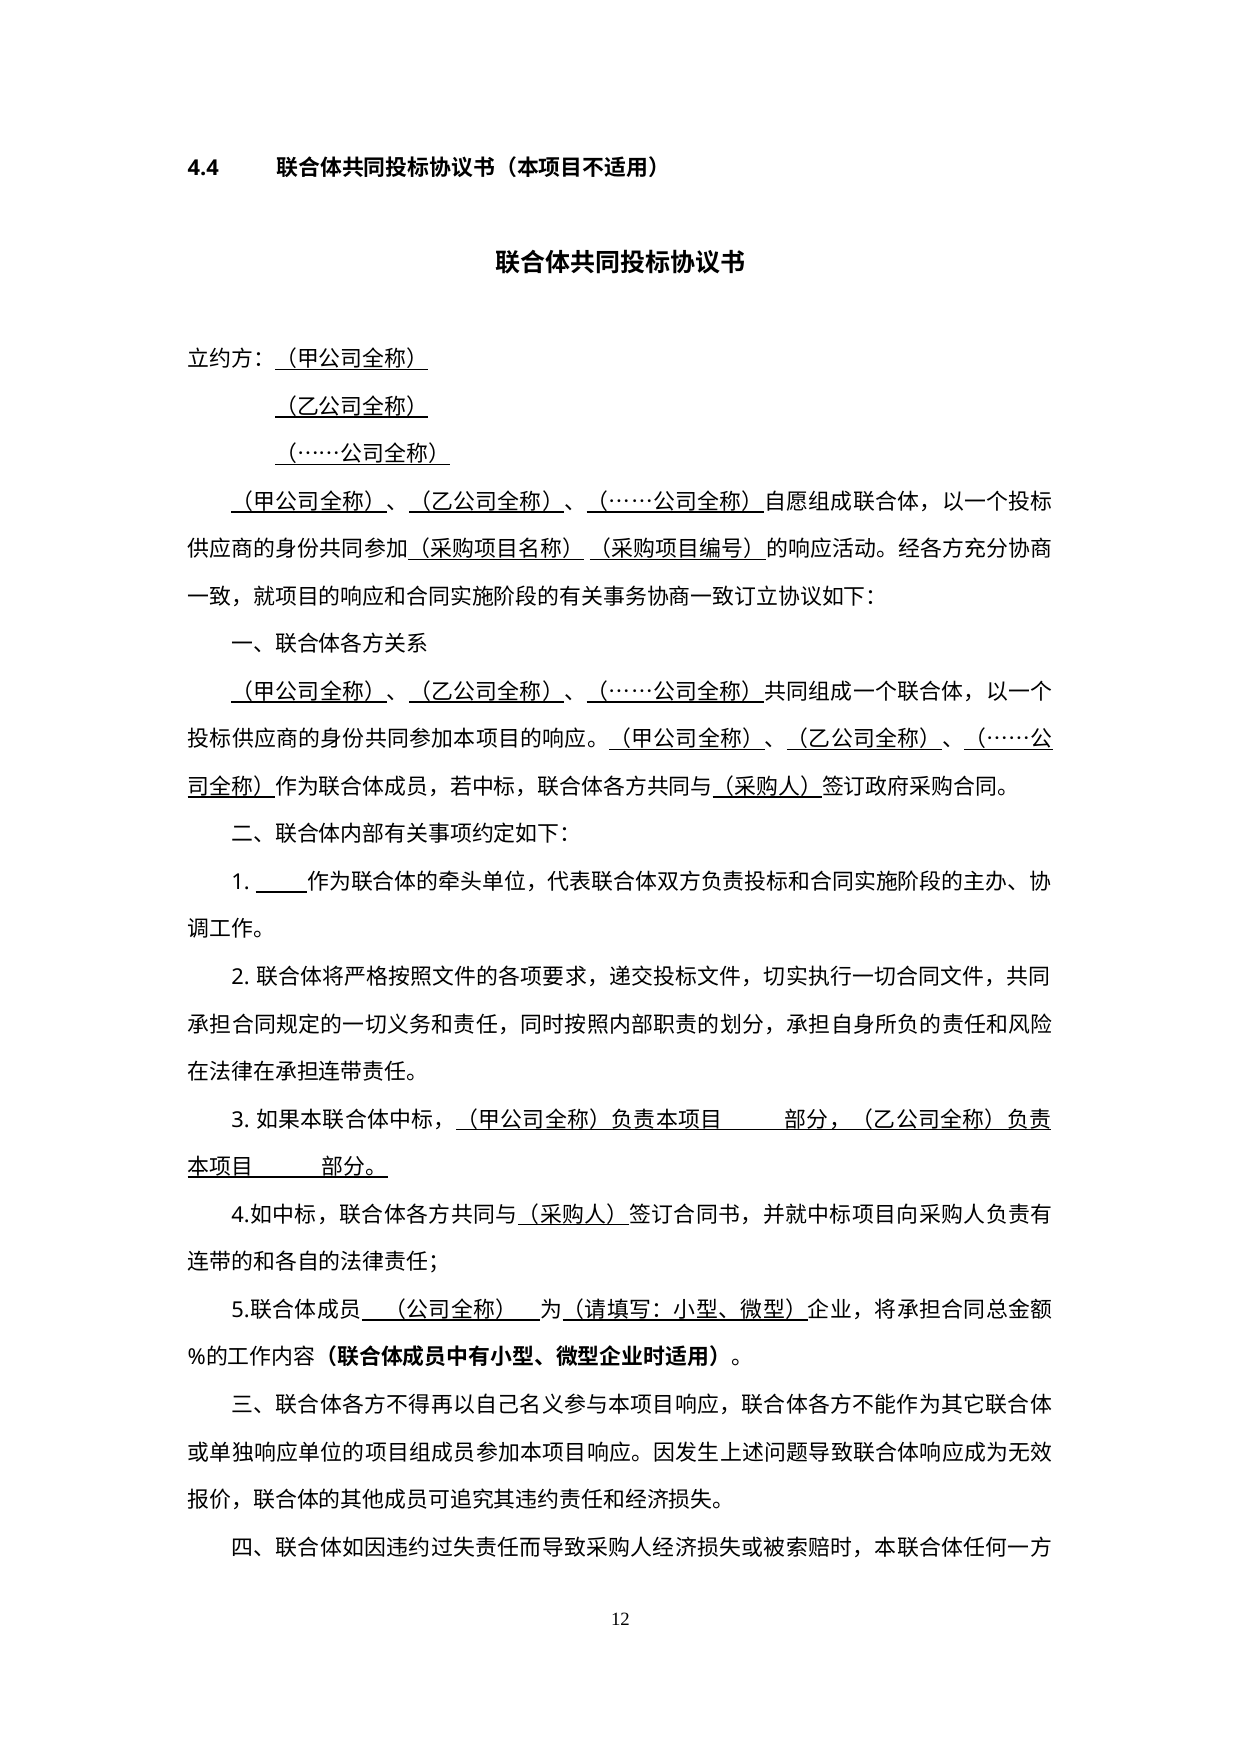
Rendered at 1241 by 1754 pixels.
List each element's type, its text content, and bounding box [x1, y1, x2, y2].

text （甲公司全称）、（乙公司全称）、（……公司全称）自愿组成联合体，以一个投标供应商的身份共同参加（采购项目名称） （采购项目编号）的响应活动。经各方充分协商一致，就项目的响应和合同实施阶段的有关事务协商一致订立协议如下： [187, 484, 1053, 611]
text 3. 如果本联合体中标，（甲公司全称）负责本项目 部分，（乙公司全称）负责本项目 部分。 [187, 1102, 1053, 1181]
text 2. 联合体将严格按照文件的各项要求，递交投标文件，切实执行一切合同文件，共同承担合同规定的一切义务和责任，同时按照内部职责的划分，承担自身所负的责任和风险，在法律在承担连带责任。 [187, 959, 1053, 1086]
text 5.联合体成员 （公司全称） 为（请填写：小型、微型）企业，将承担合同总金额 %的工作内容（联合体成员中有小型、微型企业时适用）。 [187, 1292, 1053, 1371]
text 联合体共同投标协议书 [187, 242, 1053, 278]
text （甲公司全称）、（乙公司全称）、（……公司全称）共同组成一个联合体，以一个投标供应商的身份共同参加本项目的响应。（甲公司全称）、（乙公司全称）、（……公司全称）作为联合体成员，若中标，联合体各方共同与（采购人）签订政府采购合同。 [187, 674, 1053, 801]
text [187, 1529, 1053, 1561]
text 1. 作为联合体的牵头单位，代表联合体双方负责投标和合同实施阶段的主办、协调工作。 [187, 864, 1053, 943]
subtitle 4.4 联合体共同投标协议书（本项目不适用） [187, 150, 1053, 182]
text 一、联合体各方关系 [187, 626, 1053, 658]
text 立约方：（甲公司全称） [187, 341, 1053, 373]
text （乙公司全称） [187, 389, 1053, 421]
text 三、联合体各方不得再以自己名义参与本项目响应，联合体各方不能作为其它联合体或单独响应单位的项目组成员参加本项目响应。因发生上述问题导致联合体响应成为无效报价，联合体的其他成员可追究其违约责任和经济损失。 [187, 1387, 1053, 1514]
text 4.如中标，联合体各方共同与（采购人）签订合同书，并就中标项目向采购人负责有连带的和各自的法律责任； [187, 1197, 1053, 1276]
text （……公司全称） [187, 436, 1053, 468]
text 二、联合体内部有关事项约定如下： [187, 816, 1053, 848]
